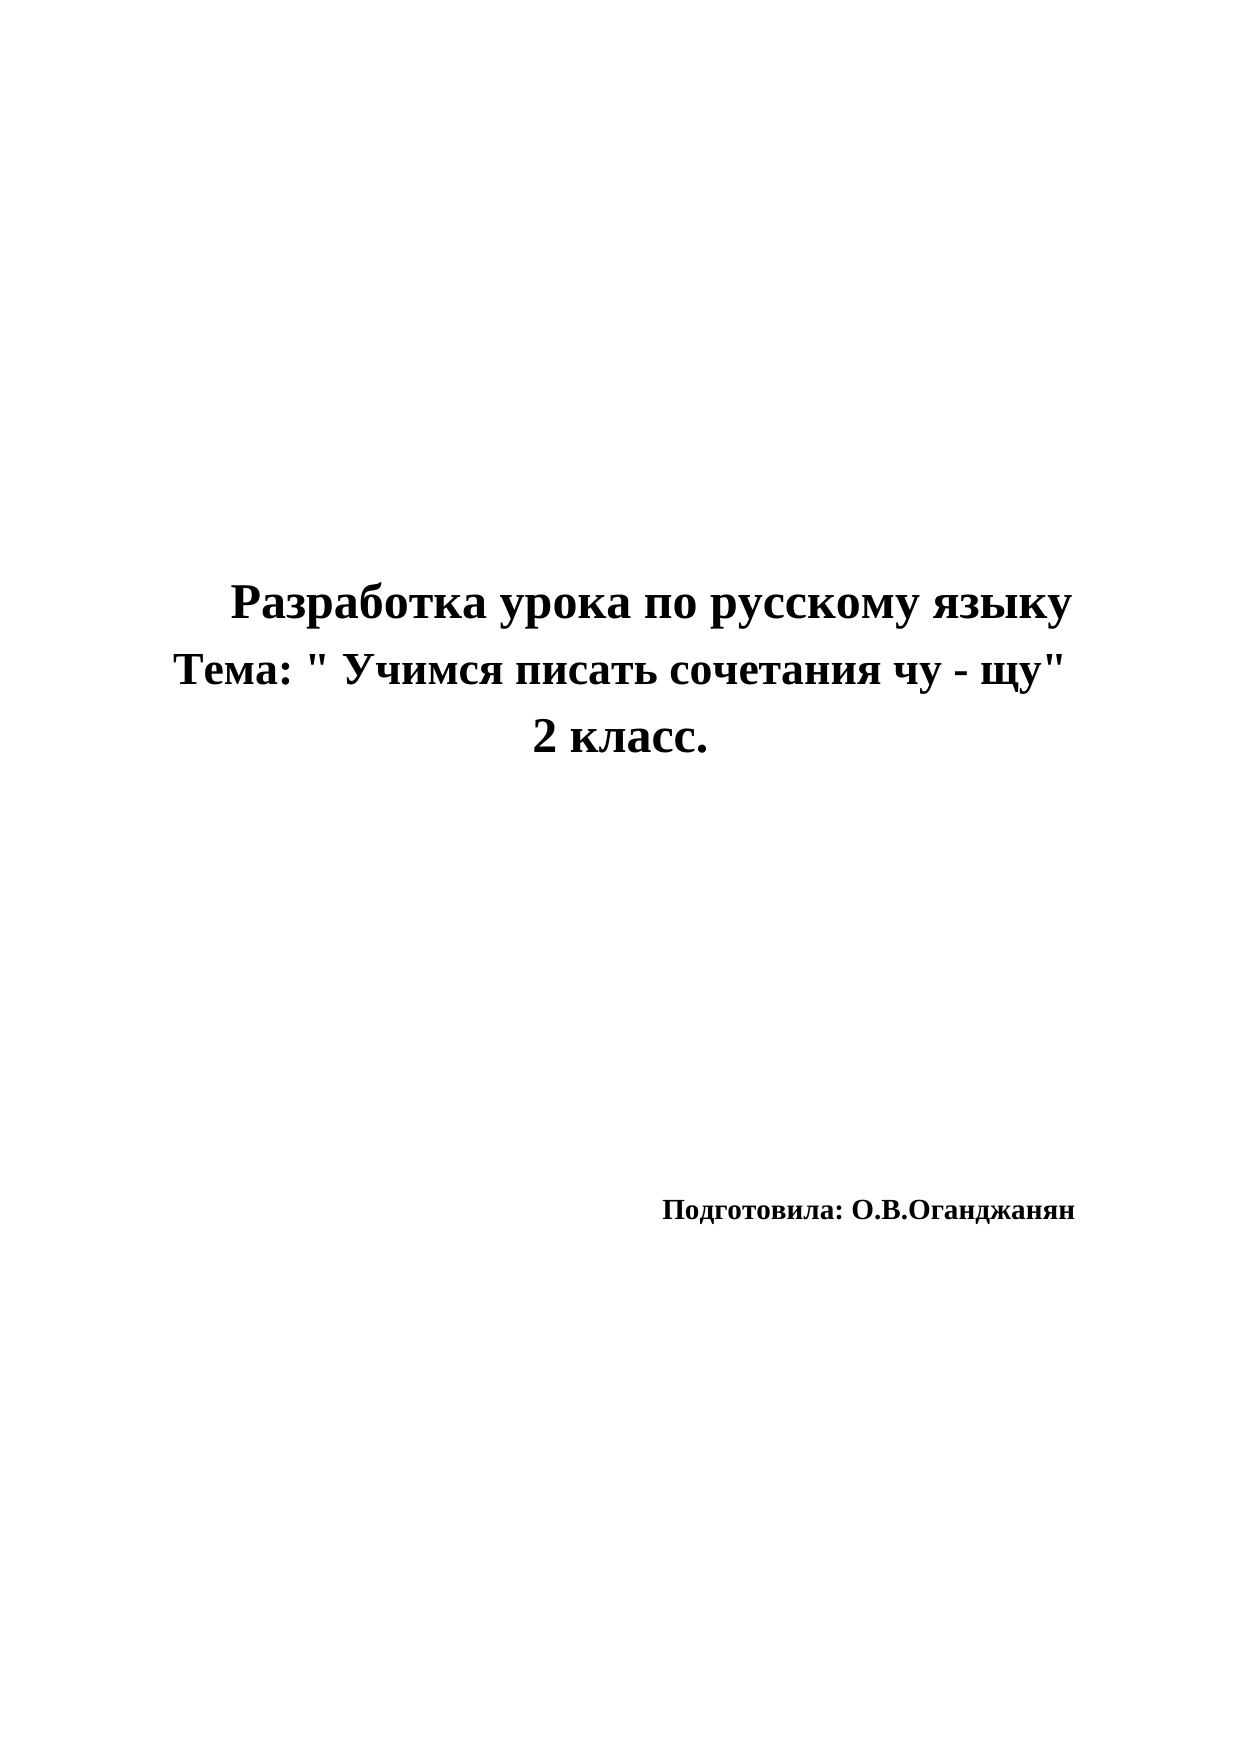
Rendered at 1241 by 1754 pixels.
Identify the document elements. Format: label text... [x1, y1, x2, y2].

text 2 класс. [157, 706, 1084, 763]
text Разработка урока по русскому языку [157, 572, 1084, 629]
text Подготовила: О.В.Оганджанян [157, 1192, 1084, 1226]
text Тема: " Учимся писать сочетания чу - щу" [157, 641, 1084, 694]
